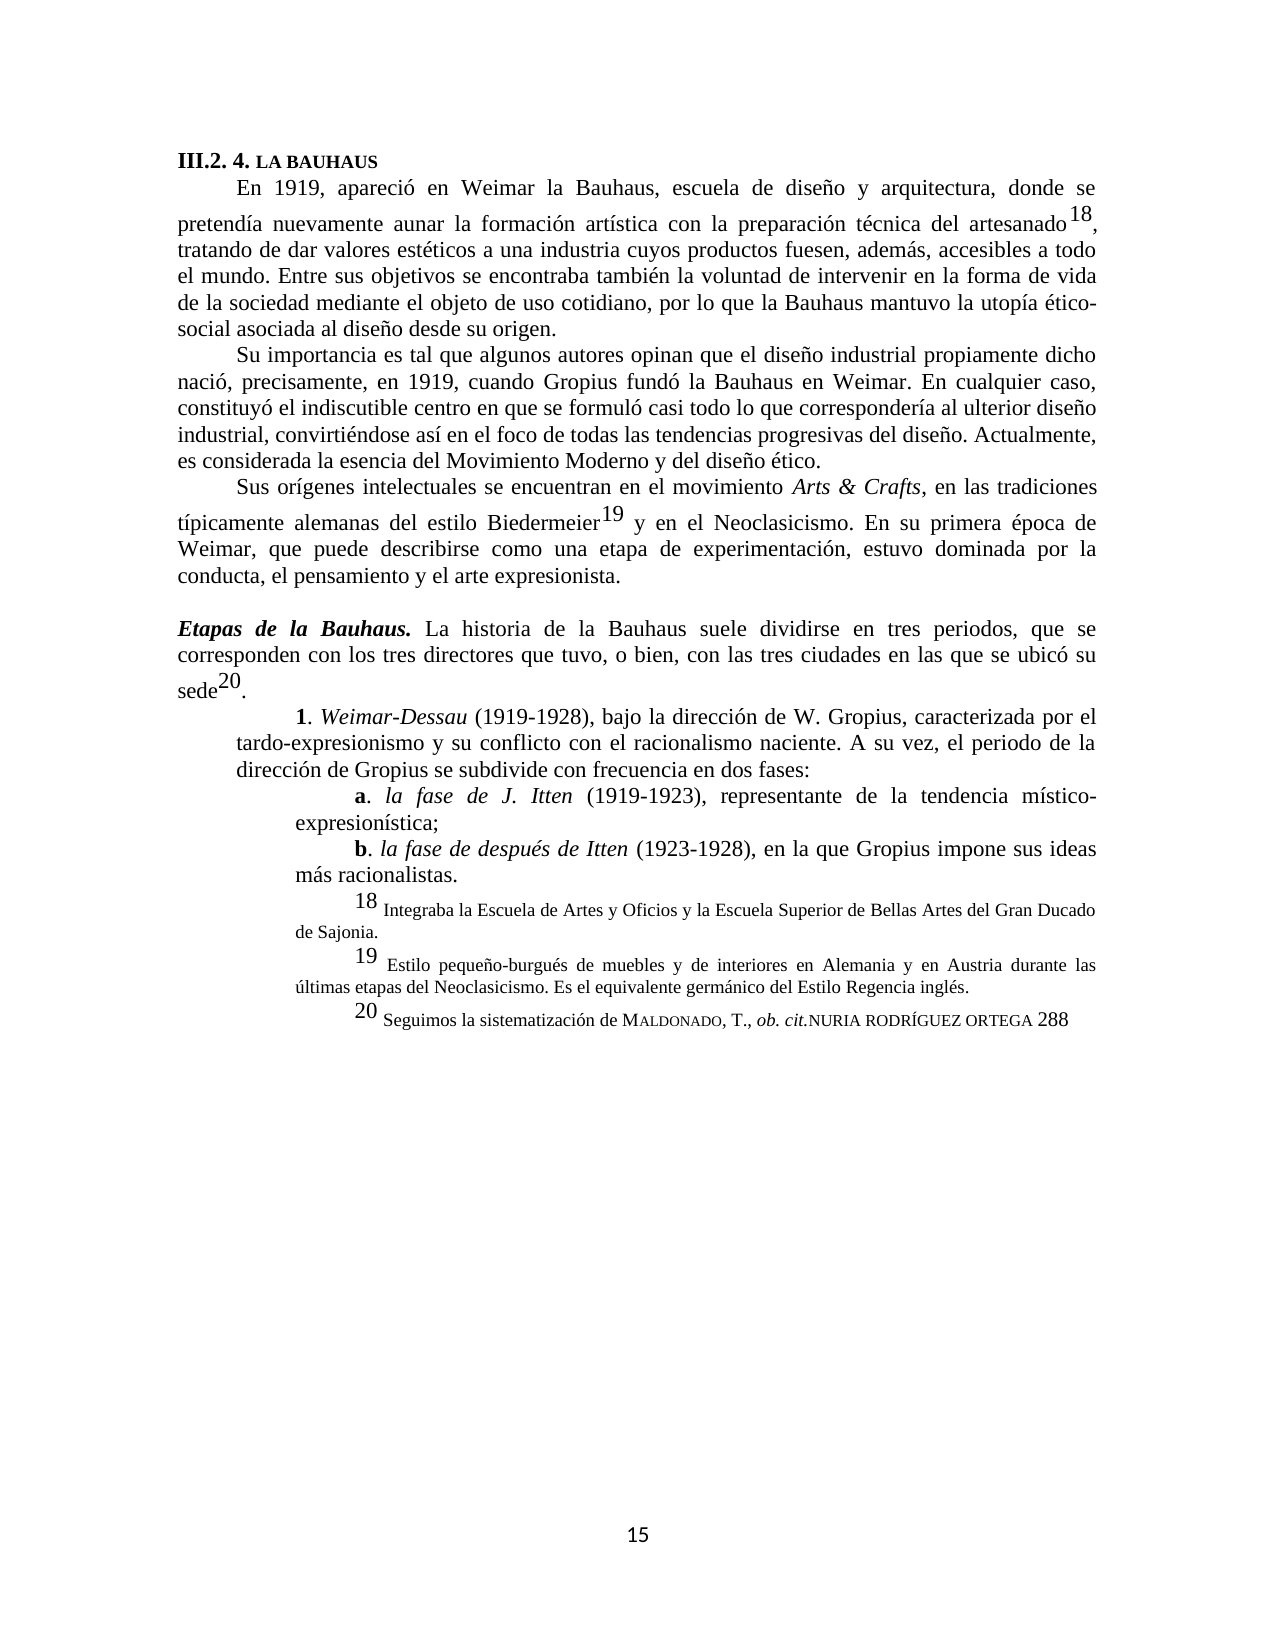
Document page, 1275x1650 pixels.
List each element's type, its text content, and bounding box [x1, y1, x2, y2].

text 20 Seguimos la sistematización de MALDONADO, T., ob. cit.NURIA RODRÍGUEZ ORTEGA 288 [295, 998, 1098, 1032]
text Sus orígenes intelectuales se encuentran en el movimiento Arts & Crafts, en las tradiciones típicamente alemanas del estilo Biedermeier19 y en el Neoclasicismo. En su primera época de Weimar, que puede describirse como una etapa de experimentación, estuvo dominada por la conducta, el pensamiento y el arte expresionista. [177, 473, 1098, 588]
text 1. Weimar-Dessau (1919-1928), bajo la dirección de W. Gropius, caracterizada por el tardo-expresionismo y su conflicto con el racionalismo naciente. A su vez, el periodo de la dirección de Gropius se subdivide con frecuencia en dos fases: [236, 703, 1098, 782]
text a. la fase de J. Itten (1919-1923), representante de la tendencia místico-expresionística; [295, 782, 1098, 835]
text Su importancia es tal que algunos autores opinan que el diseño industrial propiamente dicho nació, precisamente, en 1919, cuando Gropius fundó la Bauhaus en Weimar. En cualquier caso, constituyó el indiscutible centro en que se formuló casi todo lo que correspondería al ulterior diseño industrial, convirtiéndose así en el foco de todas las tendencias progresivas del diseño. Actualmente, es considerada la esencia del Movimiento Moderno y del diseño ético. [177, 342, 1098, 473]
text III.2. 4. LA BAUHAUS [177, 148, 1098, 174]
text En 1919, apareció en Weimar la Bauhaus, escuela de diseño y arquitectura, donde se pretendía nuevamente aunar la formación artística con la preparación técnica del artesanado18, tratando de dar valores estéticos a una industria cuyos productos fuesen, además, accesibles a todo el mundo. Entre sus objetivos se encontraba también la voluntad de intervenir en la forma de vida de la sociedad mediante el objeto de uso cotidiano, por lo que la Bauhaus mantuvo la utopía ético-social asociada al diseño desde su origen. [177, 174, 1098, 342]
text b. la fase de después de Itten (1923-1928), en la que Gropius impone sus ideas más racionalistas. [295, 835, 1098, 888]
text 18 Integraba la Escuela de Artes y Oficios y la Escuela Superior de Bellas Artes del Gran Ducado de Sajonia. [295, 888, 1098, 943]
text Etapas de la Bauhaus. La historia de la Bauhaus suele dividirse en tres periodos, que se corresponden con los tres directores que tuvo, o bien, con las tres ciudades en las que se ubicó su sede20. [177, 614, 1098, 703]
text 19 Estilo pequeño-burgués de muebles y de interiores en Alemania y en Austria durante las últimas etapas del Neoclasicismo. Es el equivalente germánico del Estilo Regencia inglés. [295, 943, 1098, 998]
